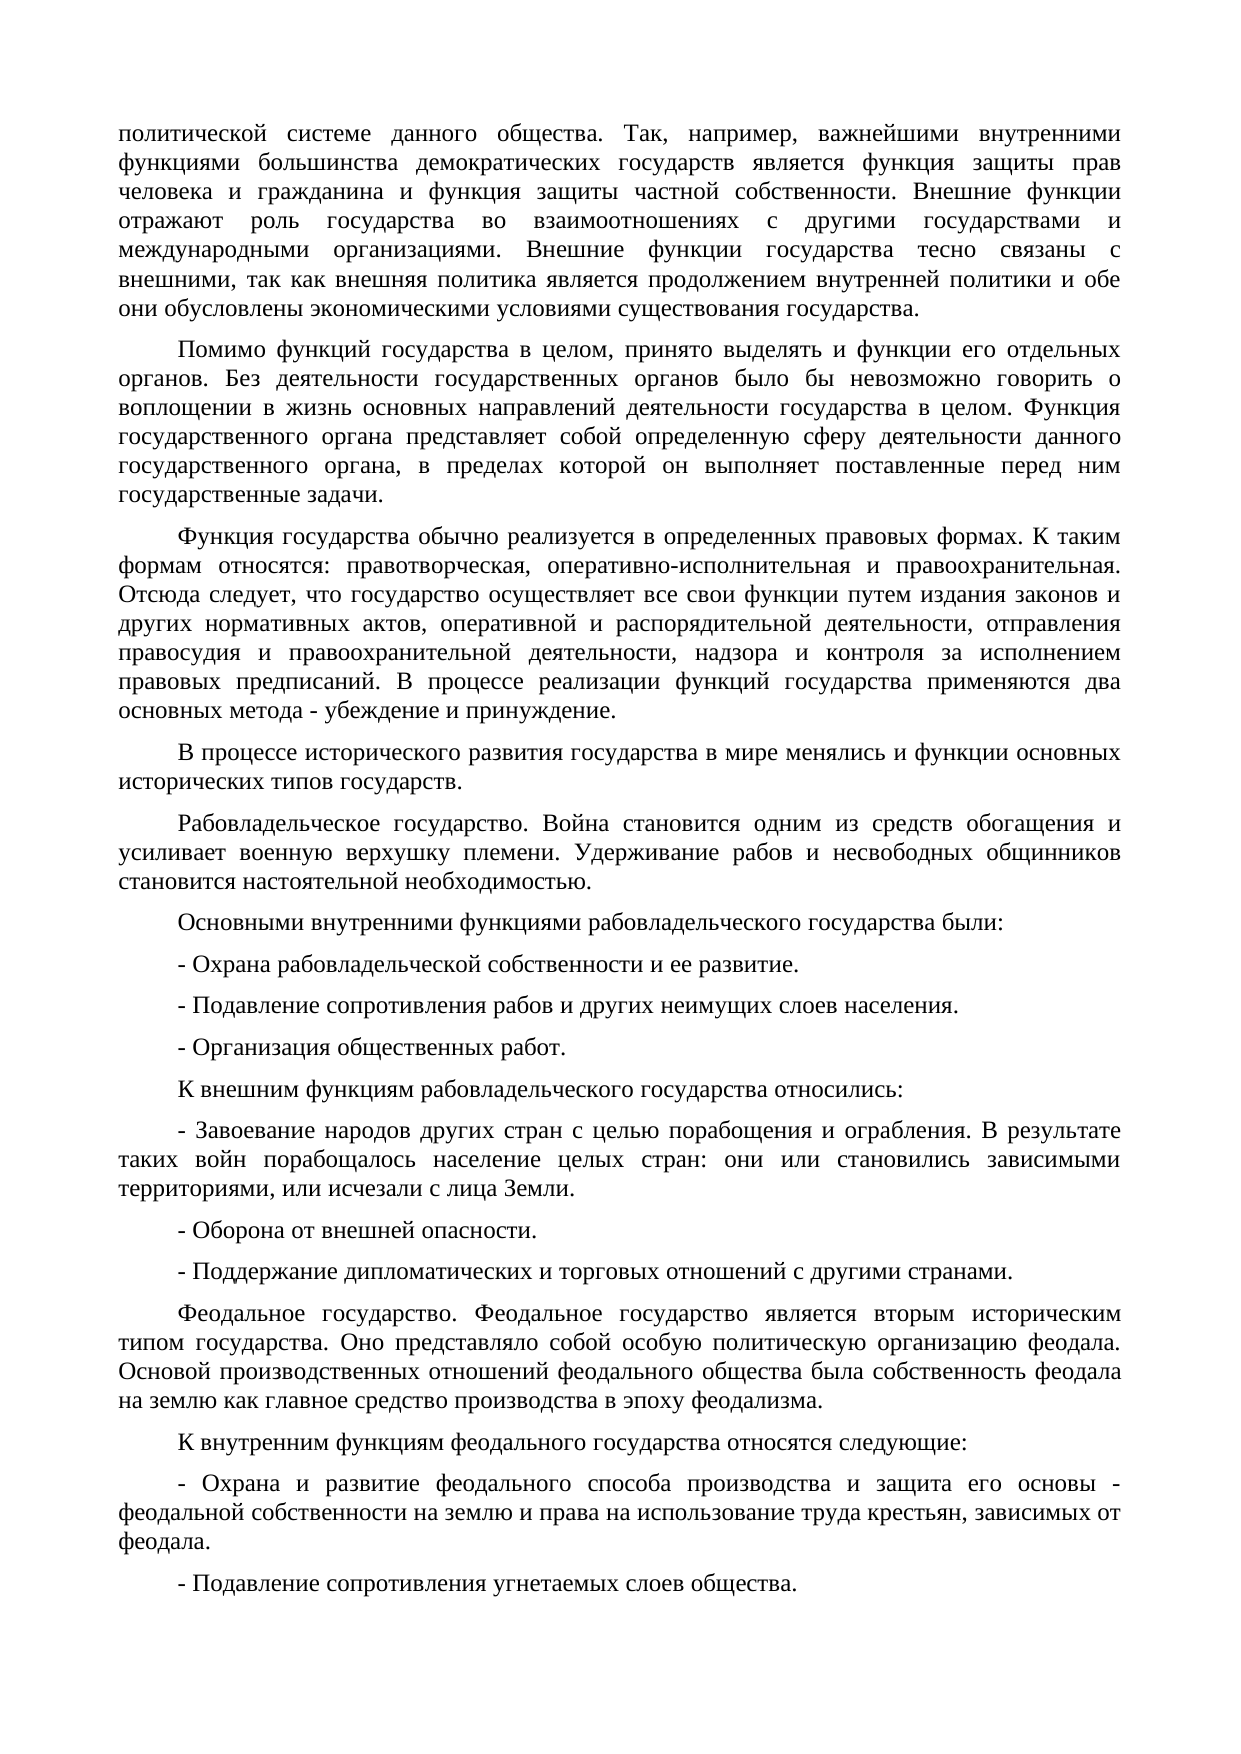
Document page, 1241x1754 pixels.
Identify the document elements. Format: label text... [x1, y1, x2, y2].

text - Охрана рабовладельческой собственности и ее развитие. [118, 949, 1122, 978]
text - Поддержание дипломатических и торговых отношений с другими странами. [118, 1256, 1122, 1285]
text В процессе исторического развития государства в мире менялись и функции основных исторических типов государств. [118, 737, 1122, 795]
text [118, 118, 1122, 322]
text - Подавление сопротивления рабов и других неимущих слоев населения. [118, 990, 1122, 1019]
text - Подавление сопротивления угнетаемых слоев общества. [118, 1568, 1122, 1597]
text Помимо функций государства в целом, принято выделять и функции его отдельных органов. Без деятельности государственных органов было бы невозможно говорить о воплощении в жизнь основных направлений деятельности государства в целом. Функция государственного органа представляет собой определенную сферу деятельности данного государственного органа, в пределах которой он выполняет поставленные перед ним государственные задачи. [118, 334, 1122, 508]
text Функция государства обычно реализуется в определенных правовых формах. К таким формам относятся: правотворческая, оперативно-исполнительная и правоохранительная. Отсюда следует, что государство осуществляет все свои функции путем издания законов и других нормативных актов, оперативной и распорядительной деятельности, отправления правосудия и правоохранительной деятельности, надзора и контроля за исполнением правовых предписаний. В процессе реализации функций государства применяются два основных метода - убеждение и принуждение. [118, 521, 1122, 724]
text К внешним функциям рабовладельческого государства относились: [118, 1073, 1122, 1102]
text - Завоевание народов других стран с целью порабощения и ограбления. В результате таких войн порабощалось население целых стран: они или становились зависимыми территориями, или исчезали с лица Земли. [118, 1115, 1122, 1202]
text К внутренним функциям феодального государства относятся следующие: [118, 1427, 1122, 1456]
text - Оборона от внешней опасности. [118, 1215, 1122, 1244]
text Феодальное государство. Феодальное государство является вторым историческим типом государства. Оно представляло собой особую политическую организацию феодала. Основой производственных отношений феодального общества была собственность феодала на землю как главное средство производства в эпоху феодализма. [118, 1298, 1122, 1414]
text Рабовладельческое государство. Война становится одним из средств обогащения и усиливает военную верхушку племени. Удерживание рабов и несвободных общинников становится настоятельной необходимостью. [118, 807, 1122, 895]
text - Организация общественных работ. [118, 1032, 1122, 1061]
text - Охрана и развитие феодального способа производства и защита его основы - феодальной собственности на землю и права на использование труда крестьян, зависимых от феодала. [118, 1468, 1122, 1555]
text Основными внутренними функциями рабовладельческого государства были: [118, 907, 1122, 936]
